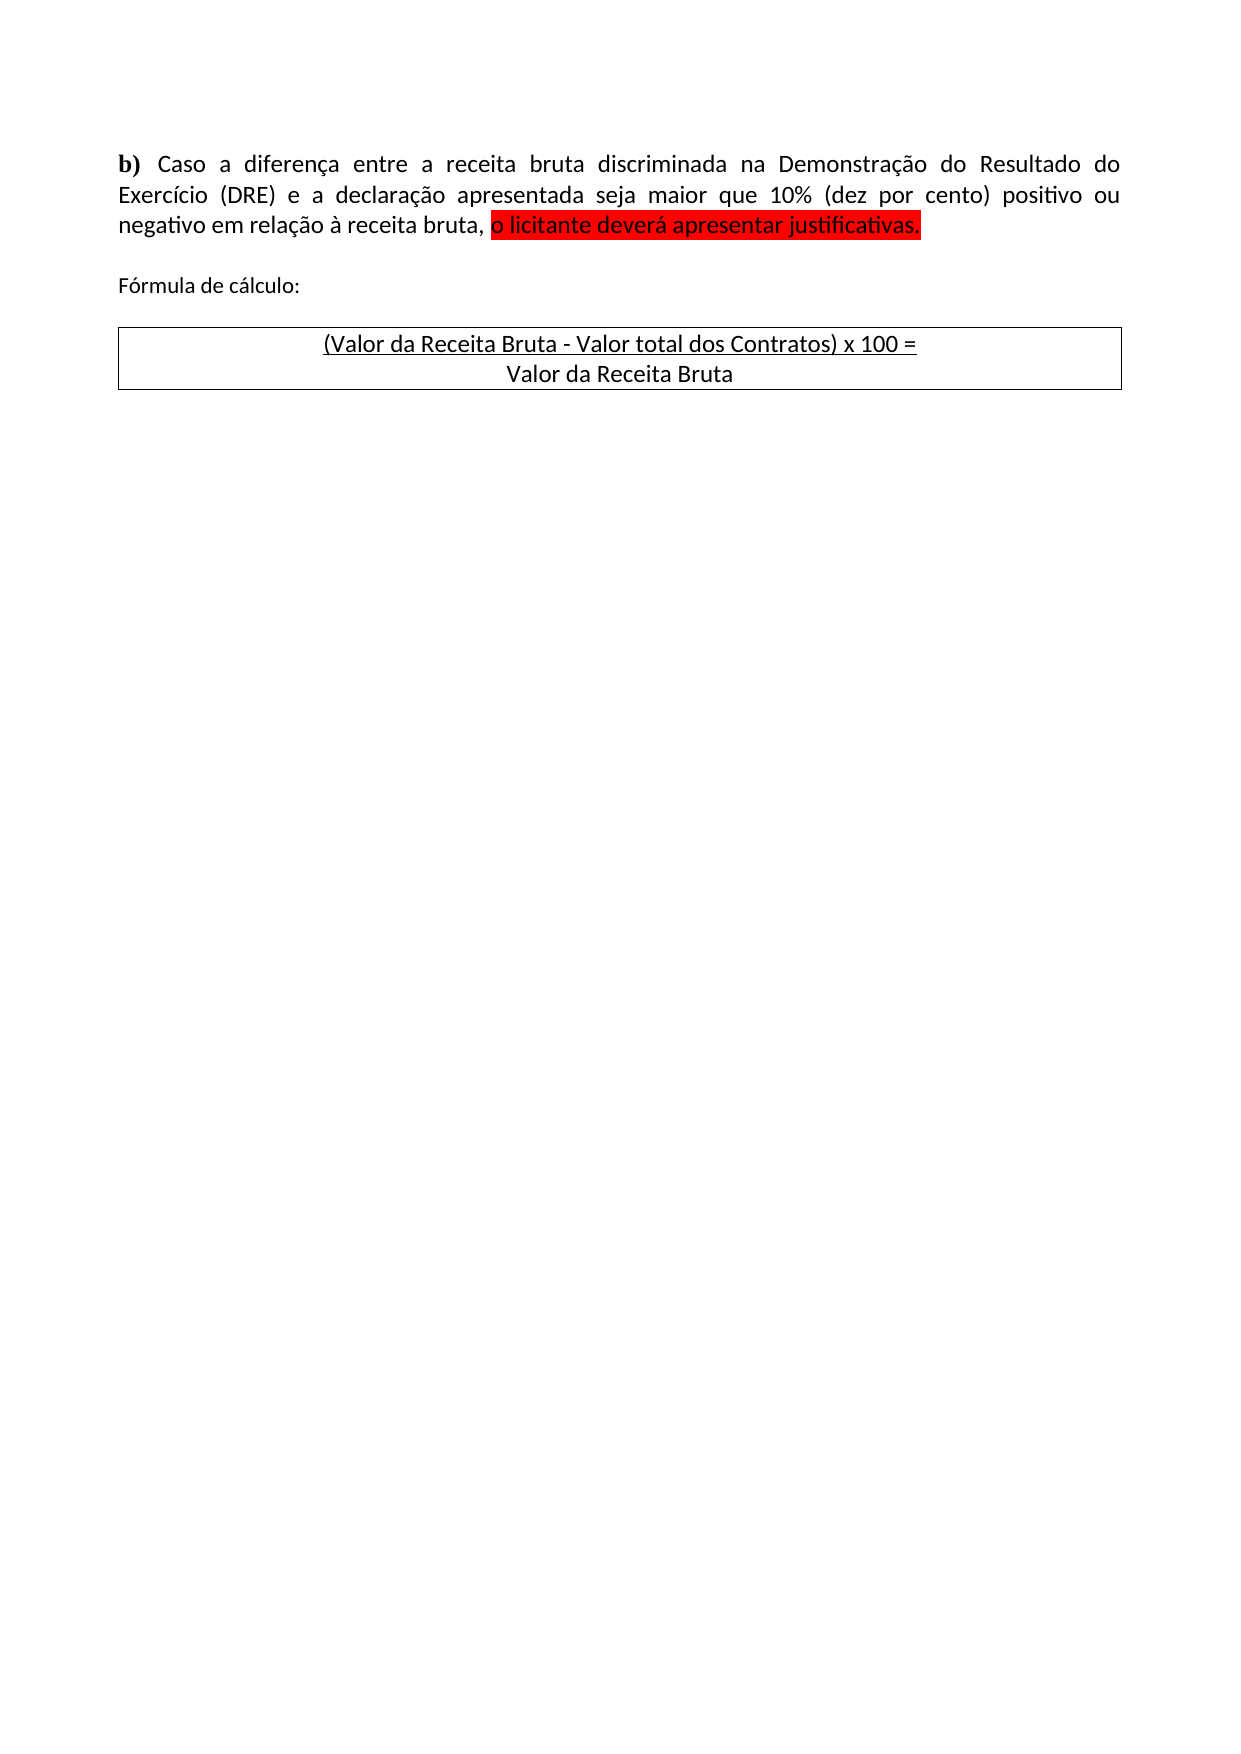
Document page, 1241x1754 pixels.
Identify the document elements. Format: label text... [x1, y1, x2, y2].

text Fórmula de cálculo: [118, 271, 1122, 299]
list Caso a diferença entre a receita bruta discriminada na Demonstração do Resultado do Exercício (DRE) e a declaração apresentada seja maior que 10% (dez por cento) positivo ou negativo em relação à receita bruta, o licitante deverá apresentar justificativas. [118, 149, 1122, 240]
table_header (Valor da Receita Bruta - Valor total dos Contratos) x 100 = Valor da Receita Bruta [119, 328, 1121, 389]
